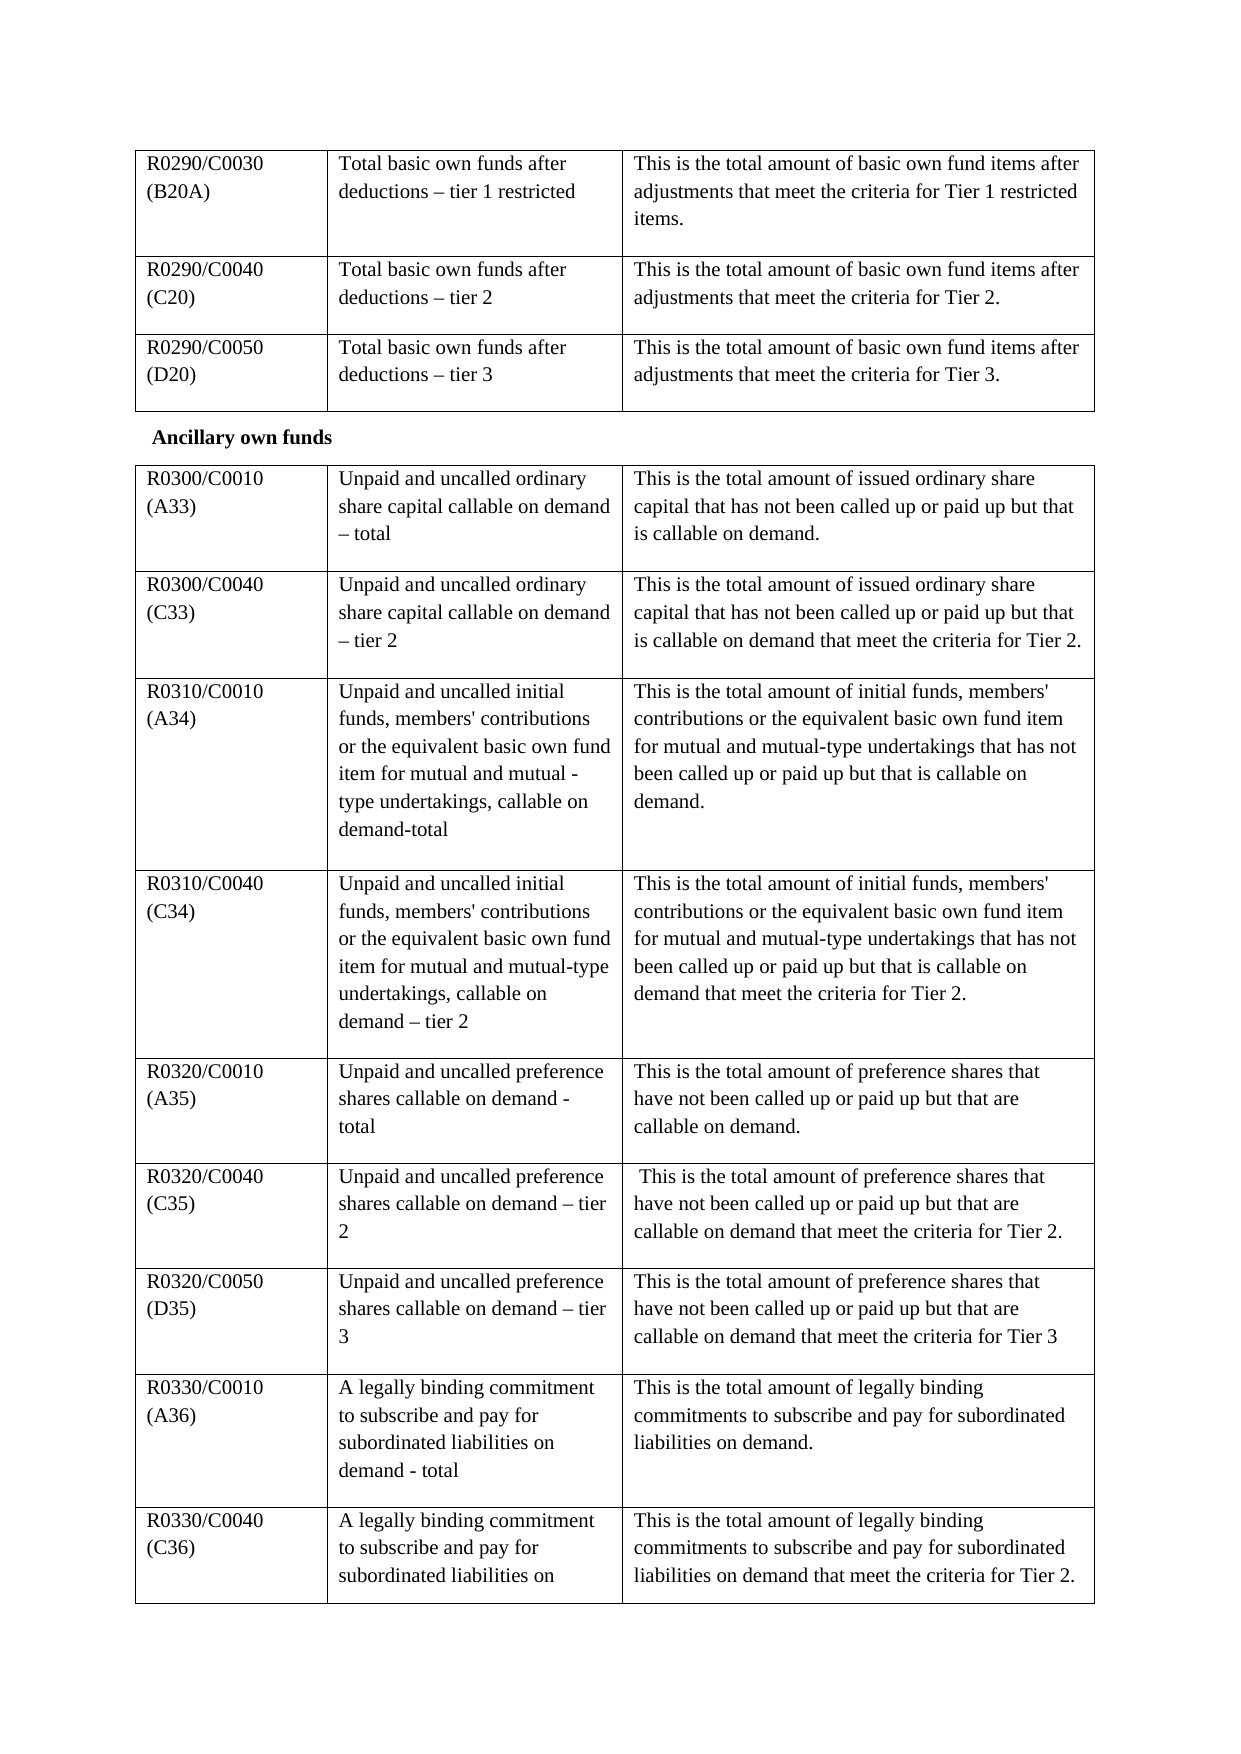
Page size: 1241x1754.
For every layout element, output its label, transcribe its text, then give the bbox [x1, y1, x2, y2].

table_cell Unpaid and uncalled initial funds, members' contributions or the equivalent basic own fund item for mutual and mutual-type undertakings, callable on demand – tier 2 [328, 871, 622, 1058]
table_cell This is the total amount of issued ordinary share capital that has not been called up or paid up but that is callable on demand that meet the criteria for Tier 2. [623, 572, 1094, 677]
table_cell This is the total amount of preference shares that have not been called up or paid up but that are callable on demand that meet the criteria for Tier 3 [623, 1269, 1094, 1374]
table_cell This is the total amount of initial funds, members' contributions or the equivalent basic own fund item for mutual and mutual-type undertakings that has not been called up or paid up but that is callable on demand that meet the criteria for Tier 2. [623, 871, 1094, 1058]
table_cell Ancillary own funds [135, 412, 1094, 465]
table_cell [623, 1508, 1094, 1603]
table_cell Unpaid and uncalled preference shares callable on demand – tier 3 [328, 1269, 622, 1374]
table_cell Total basic own funds after deductions – tier 2 [328, 257, 622, 334]
table_cell This is the total amount of legally binding commitments to subscribe and pay for subordinated liabilities on demand. [623, 1375, 1094, 1507]
table_cell Unpaid and uncalled preference shares callable on demand - total [328, 1059, 622, 1163]
table_cell R0290/C0040 (C20) [136, 257, 327, 334]
table_cell R0330/C0010 (A36) [136, 1375, 327, 1507]
table_cell Unpaid and uncalled ordinary share capital callable on demand – tier 2 [328, 572, 622, 677]
table_cell Total basic own funds after deductions – tier 1 restricted [328, 151, 622, 256]
table_cell This is the total amount of basic own fund items after adjustments that meet the criteria for Tier 2. [623, 257, 1094, 334]
table_cell R0300/C0010 (A33) [136, 466, 327, 571]
table_cell R0290/C0030 (B20A) [136, 151, 327, 256]
table_cell Unpaid and uncalled initial funds, members' contributions or the equivalent basic own fund item for mutual and mutual - type undertakings, callable on demand-total [328, 679, 622, 870]
table_cell This is the total amount of initial funds, members' contributions or the equivalent basic own fund item for mutual and mutual-type undertakings that has not been called up or paid up but that is callable on demand. [623, 679, 1094, 870]
table_cell This is the total amount of basic own fund items after adjustments that meet the criteria for Tier 1 restricted items. [623, 151, 1094, 256]
table_cell A legally binding commitment to subscribe and pay for subordinated liabilities on demand - total [328, 1375, 622, 1507]
table_cell R0300/C0040 (C33) [136, 572, 327, 677]
table_cell Unpaid and uncalled preference shares callable on demand – tier 2 [328, 1164, 622, 1268]
table_cell Total basic own funds after deductions – tier 3 [328, 335, 622, 411]
table_cell R0330/C0040 (C36) [136, 1508, 327, 1603]
table_cell This is the total amount of preference shares that have not been called up or paid up but that are callable on demand. [623, 1059, 1094, 1163]
table_cell R0320/C0040 (C35) [136, 1164, 327, 1268]
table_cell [328, 1508, 622, 1603]
table_cell This is the total amount of basic own fund items after adjustments that meet the criteria for Tier 3. [623, 335, 1094, 411]
table_cell This is the total amount of preference shares that have not been called up or paid up but that are callable on demand that meet the criteria for Tier 2. [623, 1164, 1094, 1268]
table_cell R0320/C0050 (D35) [136, 1269, 327, 1374]
table_cell Unpaid and uncalled ordinary share capital callable on demand – total [328, 466, 622, 571]
table_cell R0320/C0010 (A35) [136, 1059, 327, 1163]
table_cell R0310/C0010 (A34) [136, 679, 327, 870]
table_cell R0290/C0050 (D20) [136, 335, 327, 411]
table_cell This is the total amount of issued ordinary share capital that has not been called up or paid up but that is callable on demand. [623, 466, 1094, 571]
table_cell R0310/C0040 (C34) [136, 871, 327, 1058]
